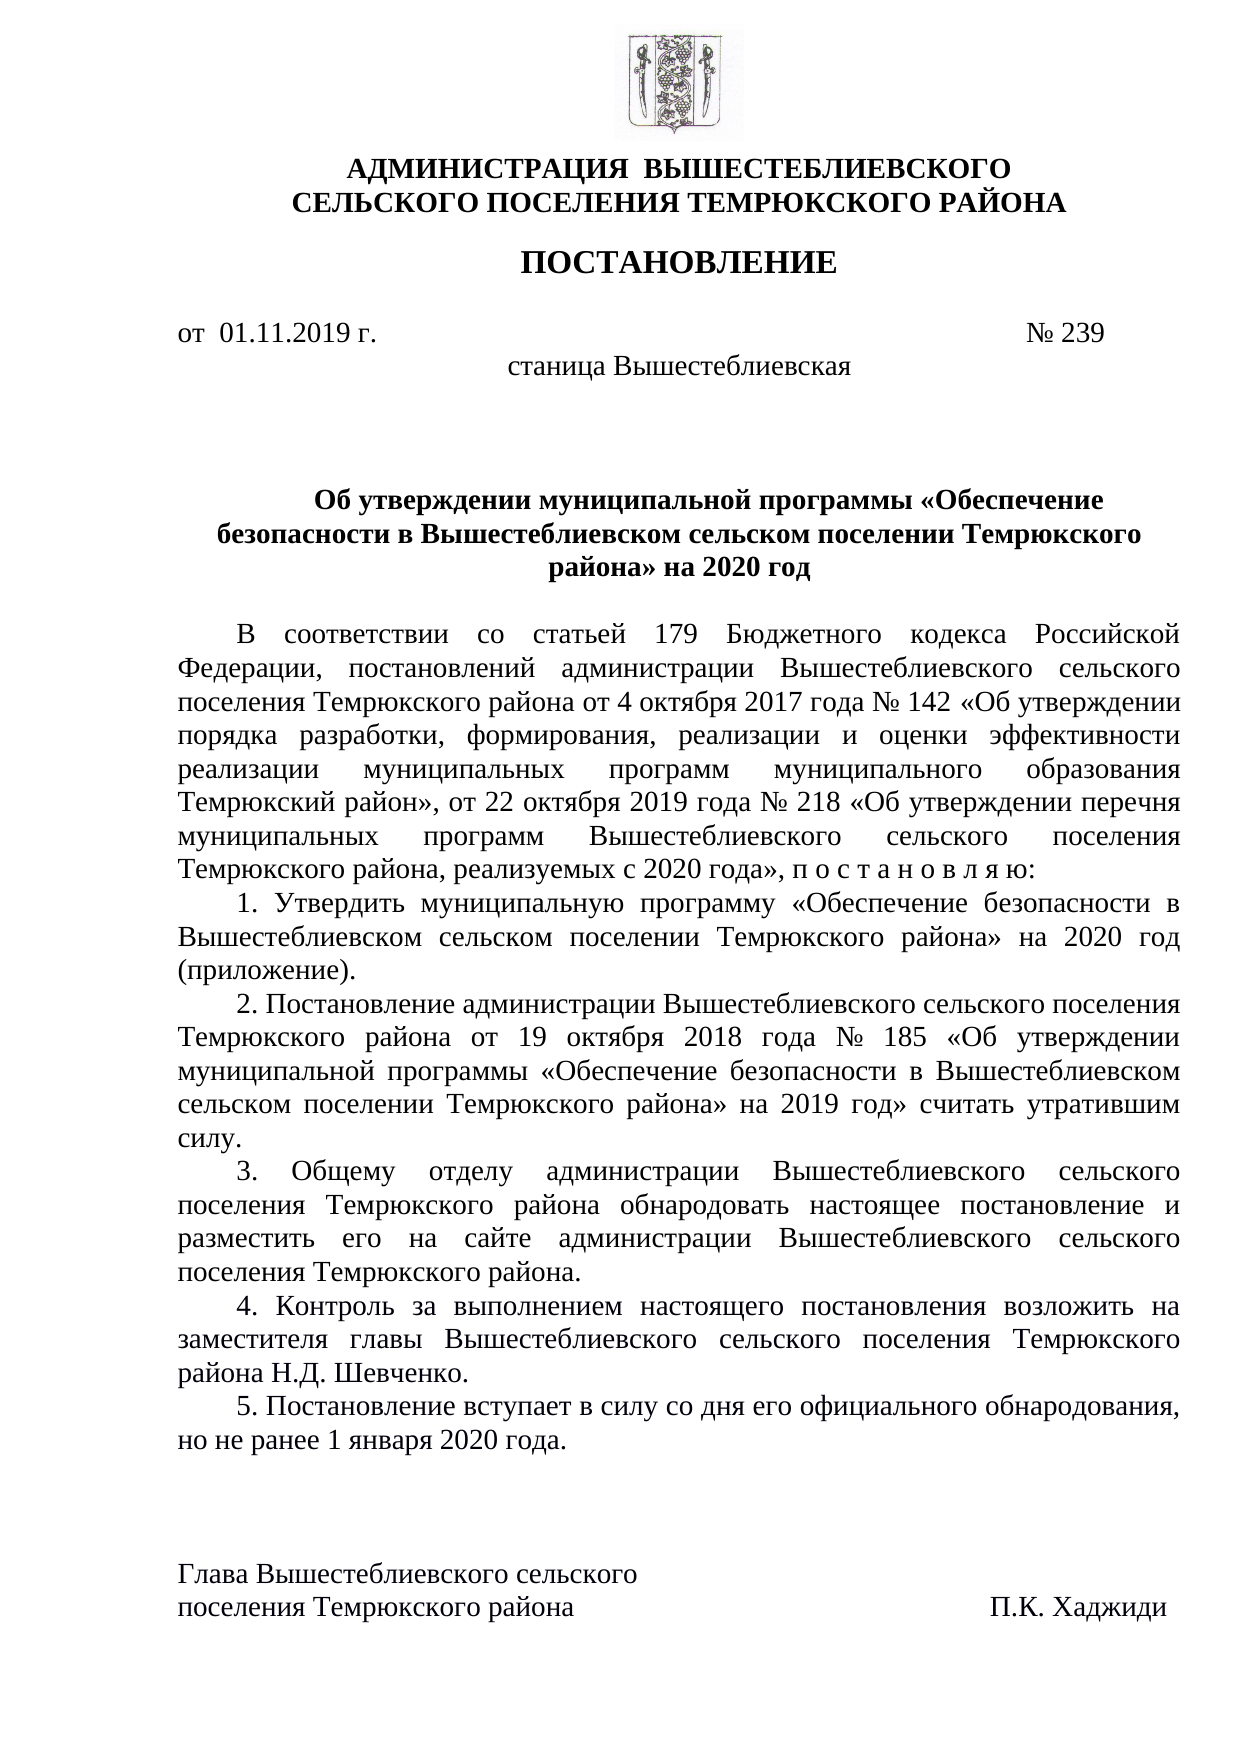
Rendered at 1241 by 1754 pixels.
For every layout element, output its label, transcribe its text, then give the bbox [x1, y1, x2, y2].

text от 01.11.2019 г. № 239 [177, 315, 1181, 348]
text ПОСТАНОВЛЕНИЕ [177, 243, 1181, 281]
text станица Вышестеблиевская [177, 348, 1181, 382]
picture [614, 24, 744, 141]
text 2. Постановление администрации Вышестеблиевского сельского поселения Темрюкского района от 19 октября 2018 года № 185 «Об утверждении муниципальной программы «Обеспечение безопасности в Вышестеблиевском сельском поселении Темрюкского района» на 2019 год» считать утратившим силу. [177, 986, 1181, 1153]
text АДМИНИСТРАЦИЯ ВЫШЕСТЕБЛИЕВСКОГО [177, 152, 1181, 185]
text Об утверждении муниципальной программы «Обеспечение безопасности в Вышестеблиевском сельском поселении Темрюкского района» на 2020 год [177, 482, 1181, 583]
text 4. Контроль за выполнением настоящего постановления возложить на заместителя главы Вышестеблиевского сельского поселения Темрюкского района Н.Д. Шевченко. [177, 1288, 1181, 1388]
text СЕЛЬСКОГО ПОСЕЛЕНИЯ ТЕМРЮКСКОГО РАЙОНА [177, 185, 1181, 219]
text 5. Постановление вступает в силу со дня его официального обнародования, но не ранее 1 января 2020 года. [177, 1388, 1181, 1455]
text поселения Темрюкского района П.К. Хаджиди [177, 1589, 1181, 1623]
text В соответствии со статьей 179 Бюджетного кодекса Российской Федерации, постановлений администрации Вышестеблиевского сельского поселения Темрюкского района от 4 октября 2017 года № 142 «Об утверждении порядка разработки, формирования, реализации и оценки эффективности реализации муниципальных программ муниципального образования Темрюкский район», от 22 октября 2019 года № 218 «Об утверждении перечня муниципальных программ Вышестеблиевского сельского поселения Темрюкского района, реализуемых с 2020 года», п о с т а н о в л я ю: [177, 617, 1181, 885]
text Глава Вышестеблиевского сельского [177, 1556, 1181, 1589]
text 3. Общему отделу администрации Вышестеблиевского сельского поселения Темрюкского района обнародовать настоящее постановление и разместить его на сайте администрации Вышестеблиевского сельского поселения Темрюкского района. [177, 1153, 1181, 1288]
text 1. Утвердить муниципальную программу «Обеспечение безопасности в Вышестеблиевском сельском поселении Темрюкского района» на 2020 год (приложение). [177, 885, 1181, 986]
